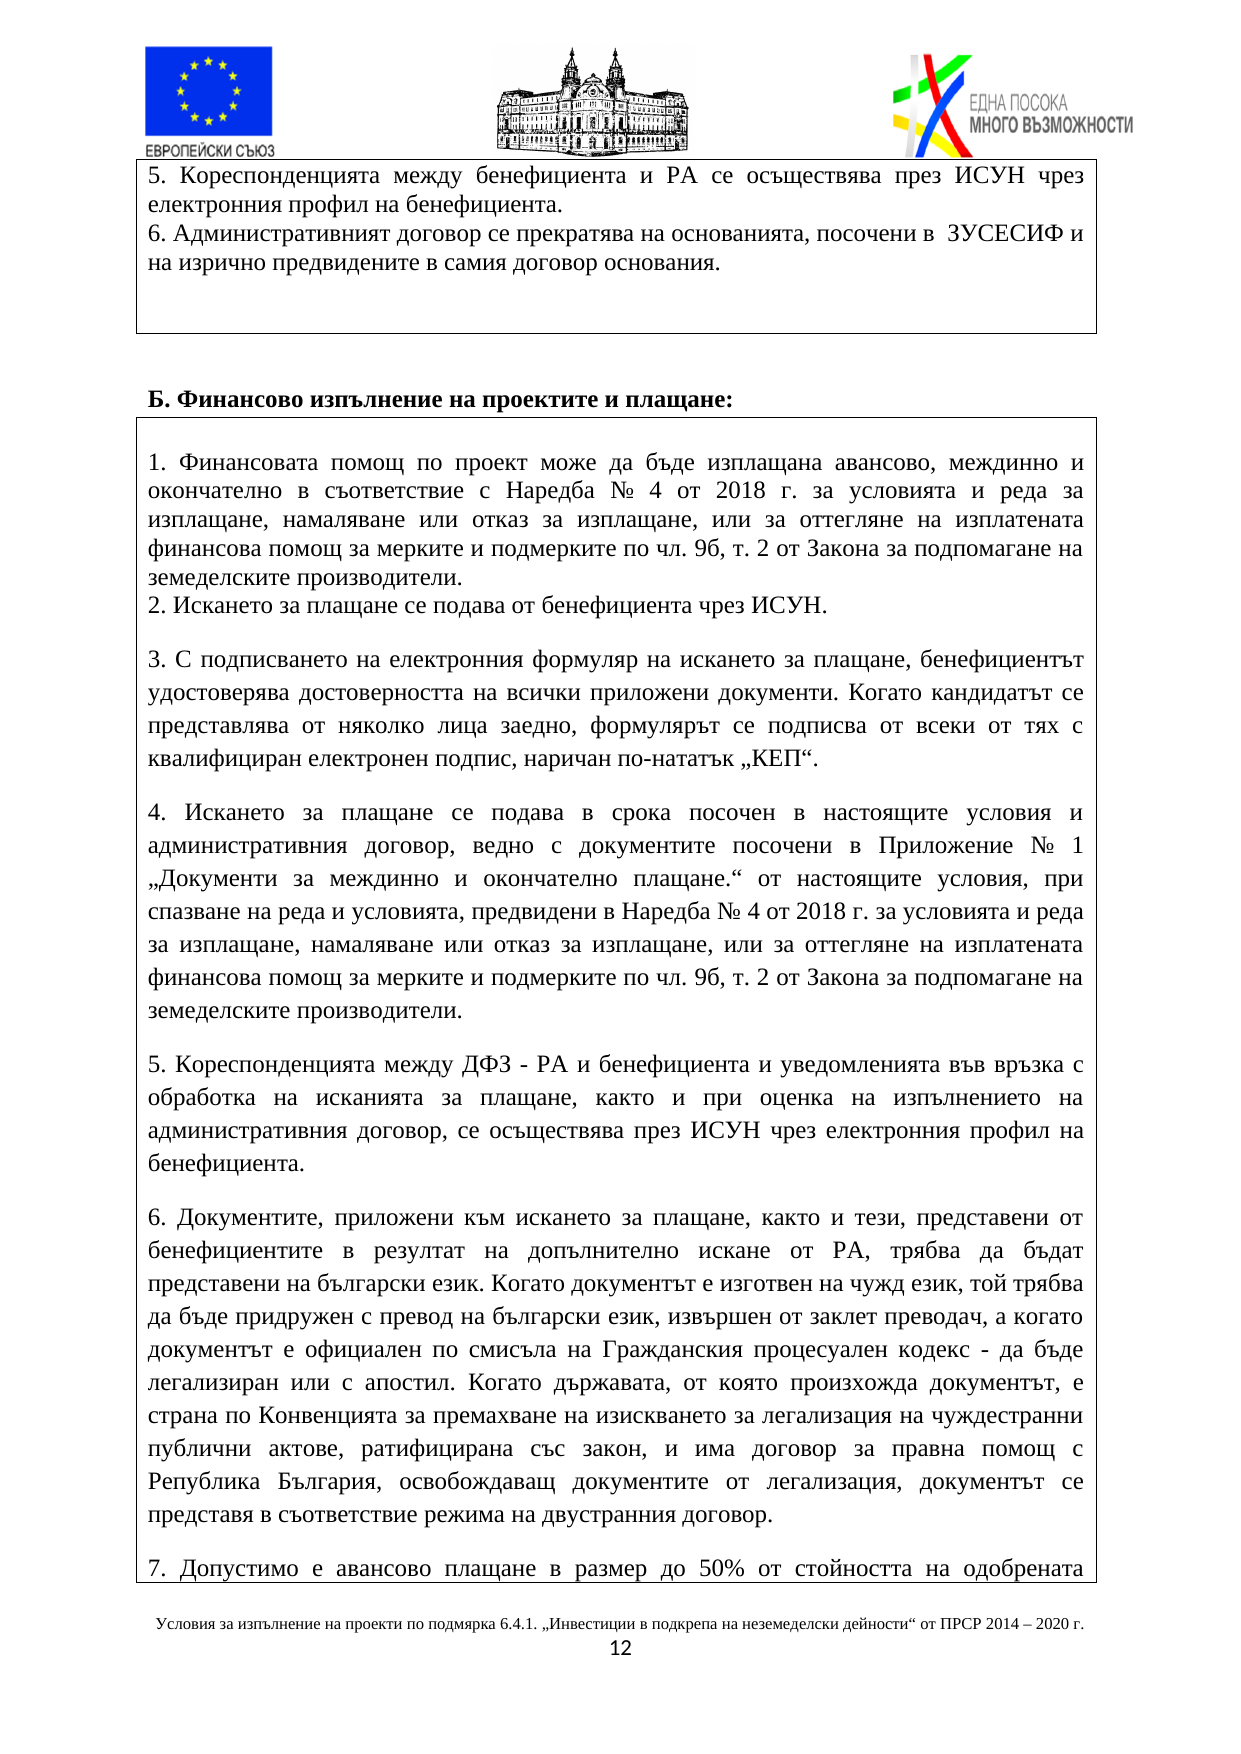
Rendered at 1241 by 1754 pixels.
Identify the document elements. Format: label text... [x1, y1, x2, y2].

subtitle Б. Финансово изпълнение на проектите и плащане: [148, 384, 1093, 413]
picture [886, 50, 1136, 160]
picture [492, 44, 695, 159]
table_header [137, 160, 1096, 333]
picture [145, 45, 275, 159]
